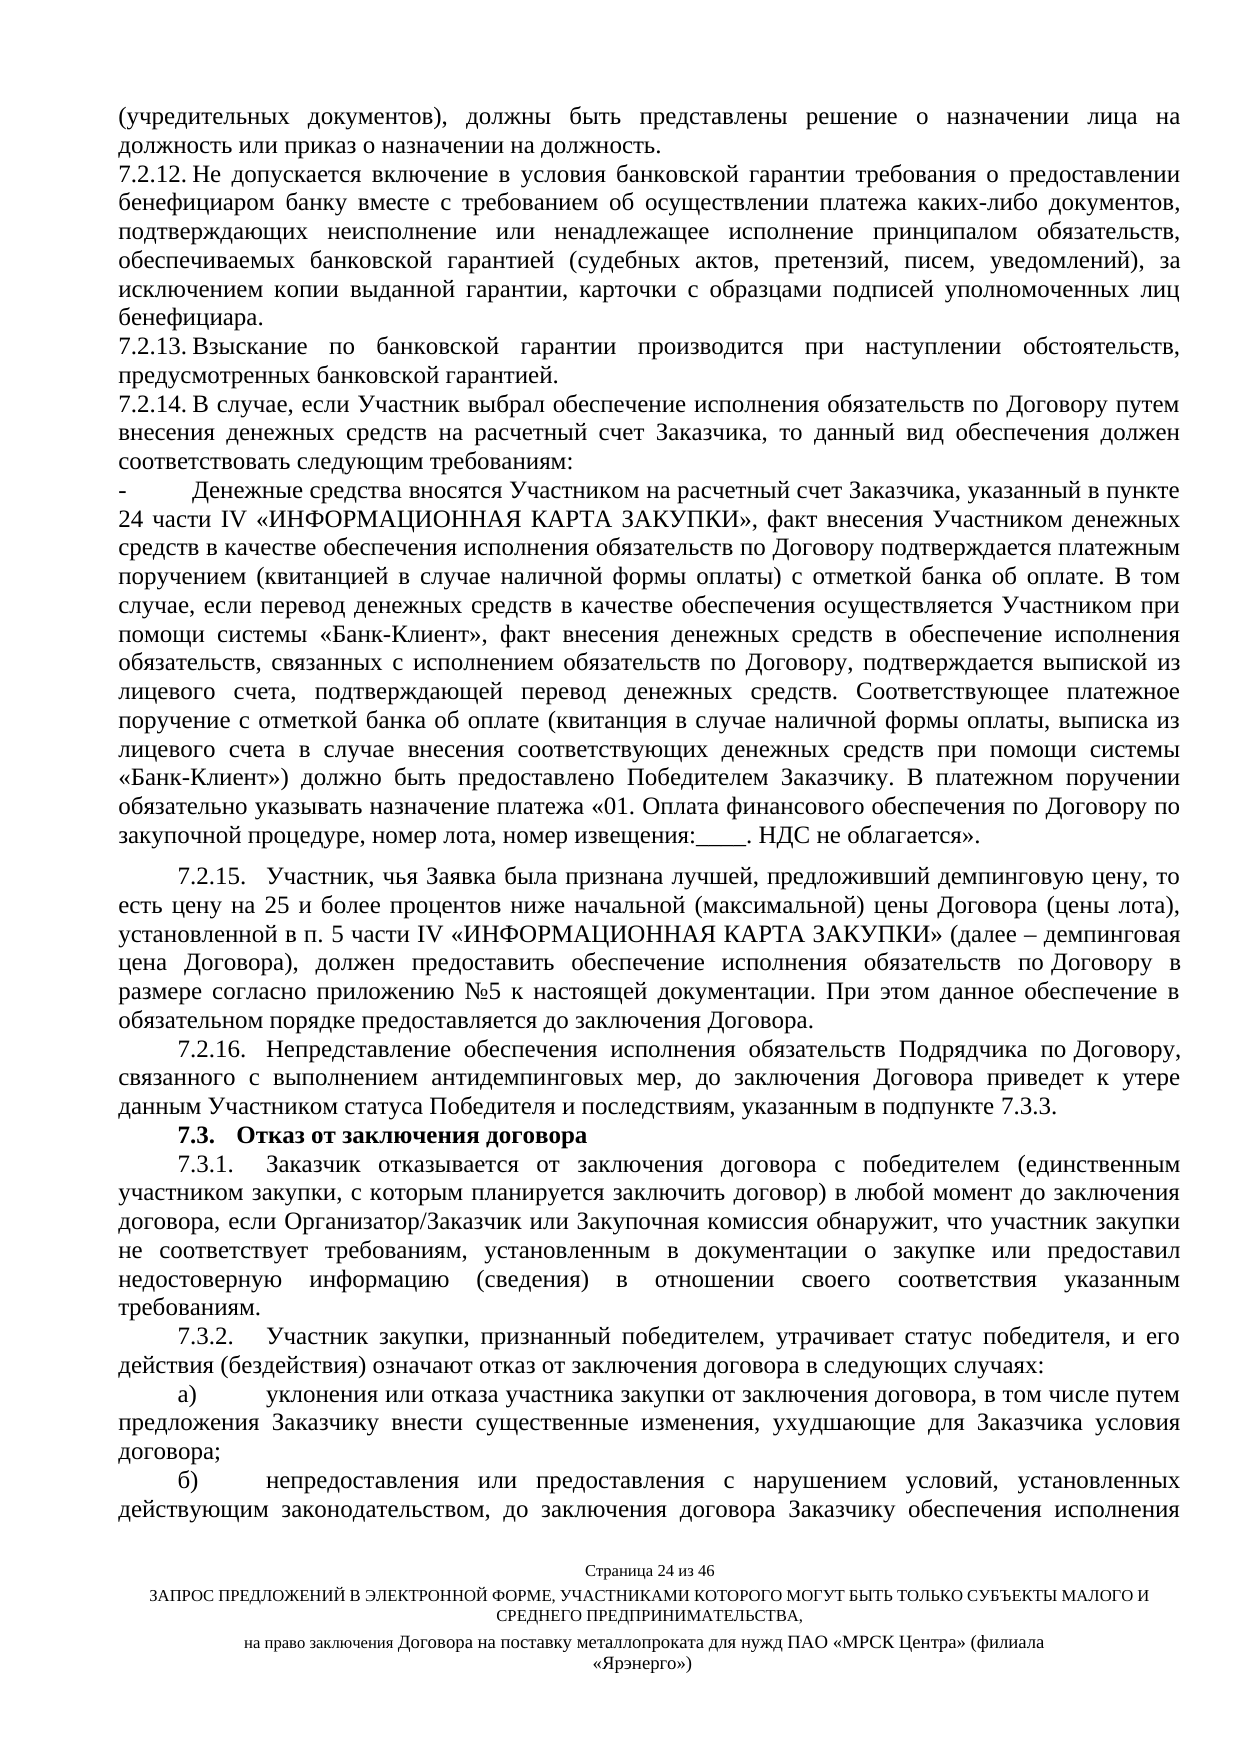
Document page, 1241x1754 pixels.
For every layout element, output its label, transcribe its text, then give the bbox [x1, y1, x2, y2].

subtitle Непредставление обеспечения исполнения обязательств Подрядчика по Договору, связанного с выполнением антидемпинговых мер, до заключения Договора приведет к утере данным Участником статуса Победителя и последствиям, указанным в подпункте 7.3.3. [118, 1034, 1181, 1120]
subtitle Участник, чья Заявка была признана лучшей, предложивший демпинговую цену, то есть цену на 25 и более процентов ниже начальной (максимальной) цены Договора (цены лота), установленной в п. 5 части IV «ИНФОРМАЦИОННАЯ КАРТА ЗАКУПКИ» (далее – демпинговая цена Договора), должен предоставить обеспечение исполнения обязательств по Договору в размере согласно приложению №5 к настоящей документации. При этом данное обеспечение в обязательном порядке предоставляется до заключения Договора. [118, 861, 1181, 1034]
subtitle Отказ от заключения договора [118, 1120, 1181, 1149]
list Взыскание по банковской гарантии производится при наступлении обстоятельств, предусмотренных банковской гарантией. [118, 331, 1181, 389]
list Участник закупки, признанный победителем, утрачивает статус победителя, и его действия (бездействия) означают отказ от заключения договора в следующих случаях: [118, 1321, 1181, 1379]
list Заказчик отказывается от заключения договора с победителем (единственным участником закупки, с которым планируется заключить договор) в любой момент до заключения договора, если Организатор/Заказчик или Закупочная комиссия обнаружит, что участник закупки не соответствует требованиям, установленным в документации о закупке или предоставил недостоверную информацию (сведения) в отношении своего соответствия указанным требованиям. [118, 1149, 1181, 1321]
list уклонения или отказа участника закупки от заключения договора, в том числе путем предложения Заказчику внести существенные изменения, ухудшающие для Заказчика условия договора; [118, 1379, 1181, 1465]
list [118, 1465, 1181, 1522]
list В случае, если Участник выбрал обеспечение исполнения обязательств по Договору путем внесения денежных средств на расчетный счет Заказчика, то данный вид обеспечения должен соответствовать следующим требованиям: [118, 389, 1181, 475]
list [118, 101, 1181, 159]
list Денежные средства вносятся Участником на расчетный счет Заказчика, указанный в пункте 24 части IV «ИНФОРМАЦИОННАЯ КАРТА ЗАКУПКИ», факт внесения Участником денежных средств в качестве обеспечения исполнения обязательств по Договору подтверждается платежным поручением (квитанцией в случае наличной формы оплаты) с отметкой банка об оплате. В том случае, если перевод денежных средств в качестве обеспечения осуществляется Участником при помощи системы «Банк-Клиент», факт внесения денежных средств в обеспечение исполнения обязательств, связанных с исполнением обязательств по Договору, подтверждается выпиской из лицевого счета, подтверждающей перевод денежных средств. Соответствующее платежное поручение с отметкой банка об оплате (квитанция в случае наличной формы оплаты, выписка из лицевого счета в случае внесения соответствующих денежных средств при помощи системы «Банк-Клиент») должно быть предоставлено Победителем Заказчику. В платежном поручении обязательно указывать назначение платежа «01. Оплата финансового обеспечения по Договору по закупочной процедуре, номер лота, номер извещения:____. НДС не облагается». [118, 475, 1181, 849]
list Не допускается включение в условия банковской гарантии требования о предоставлении бенефициаром банку вместе с требованием об осуществлении платежа каких-либо документов, подтверждающих неисполнение или ненадлежащее исполнение принципалом обязательств, обеспечиваемых банковской гарантией (судебных актов, претензий, писем, уведомлений), за исключением копии выданной гарантии, карточки с образцами подписей уполномоченных лиц бенефициара. [118, 159, 1181, 331]
